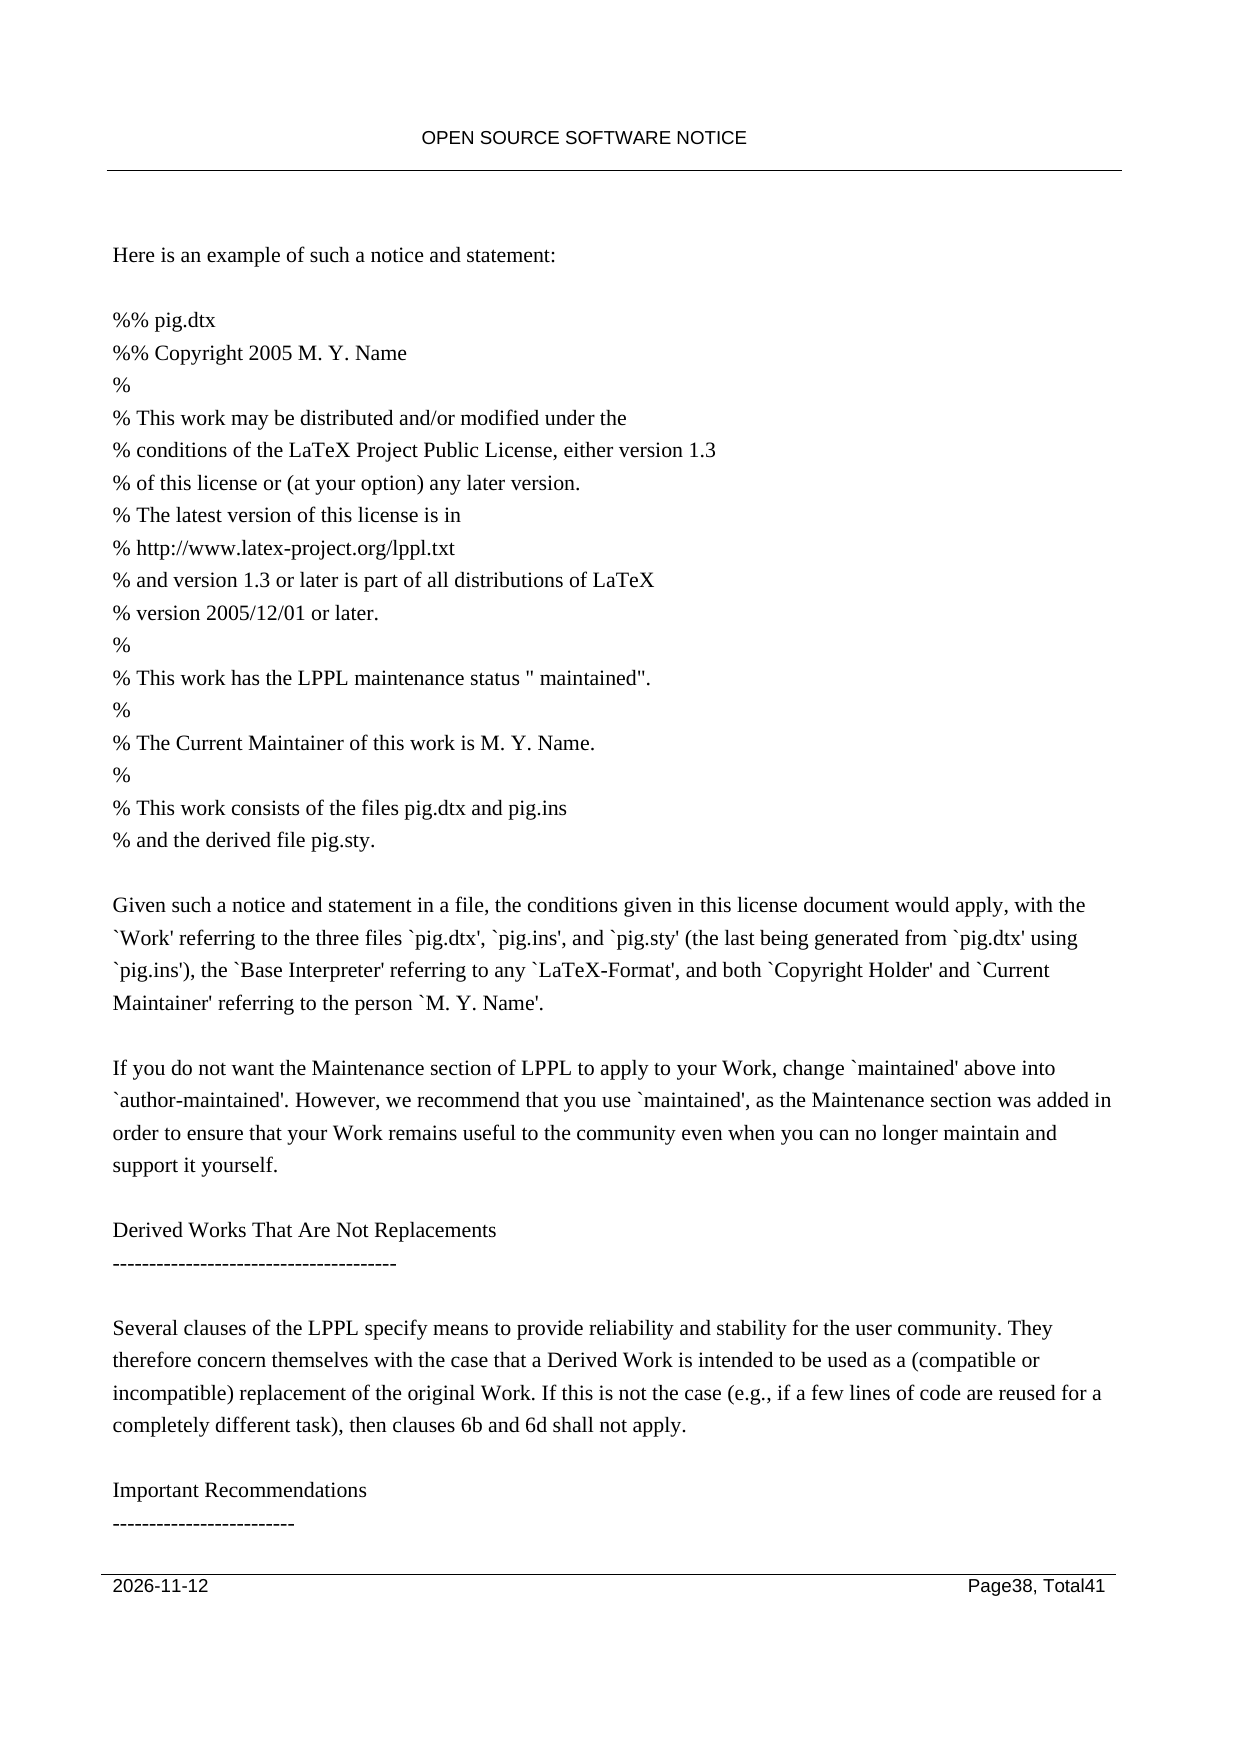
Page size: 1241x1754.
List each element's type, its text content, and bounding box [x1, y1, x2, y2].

text --------------------------------------- [112, 1246, 1128, 1279]
text Important Recommendations [112, 1474, 1128, 1506]
text Several clauses of the LPPL specify means to provide reliability and stability for the user community. They therefore concern themselves with the case that a Derived Work is intended to be used as a (compatible or incompatible) replacement of the original Work. If this is not the case (e.g., if a few lines of code are reused for a completely different task), then clauses 6b and 6d shall not apply. [112, 1311, 1128, 1441]
text % and version 1.3 or later is part of all distributions of LaTeX [112, 564, 1128, 596]
text % [112, 369, 1128, 401]
text ------------------------- [112, 1506, 1128, 1539]
text Given such a notice and statement in a file, the conditions given in this license document would apply, with the `Work' referring to the three files `pig.dtx', `pig.ins', and `pig.sty' (the last being generated from `pig.dtx' using `pig.ins'), the `Base Interpreter' referring to any `LaTeX-Format', and both `Copyright Holder' and `Current Maintainer' referring to the person `M. Y. Name'. [112, 889, 1128, 1019]
text %% Copyright 2005 M. Y. Name [112, 336, 1128, 369]
text % [112, 629, 1128, 661]
text %% pig.dtx [112, 304, 1128, 336]
text % [112, 694, 1128, 726]
text % The latest version of this license is in [112, 499, 1128, 531]
text % The Current Maintainer of this work is M. Y. Name. [112, 726, 1128, 759]
text % and the derived file pig.sty. [112, 824, 1128, 856]
text If you do not want the Maintenance section of LPPL to apply to your Work, change `maintained' above into `author-maintained'. However, we recommend that you use `maintained', as the Maintenance section was added in order to ensure that your Work remains useful to the community even when you can no longer maintain and support it yourself. [112, 1051, 1128, 1181]
text % This work may be distributed and/or modified under the [112, 401, 1128, 434]
text % version 2005/12/01 or later. [112, 596, 1128, 629]
text % [112, 759, 1128, 791]
text Derived Works That Are Not Replacements [112, 1214, 1128, 1246]
text % http://www.latex-project.org/lppl.txt [112, 531, 1128, 564]
text % This work consists of the files pig.dtx and pig.ins [112, 791, 1128, 824]
text Here is an example of such a notice and statement: [112, 239, 1128, 271]
text % This work has the LPPL maintenance status " maintained". [112, 661, 1128, 694]
text % conditions of the LaTeX Project Public License, either version 1.3 [112, 434, 1128, 466]
text % of this license or (at your option) any later version. [112, 466, 1128, 499]
